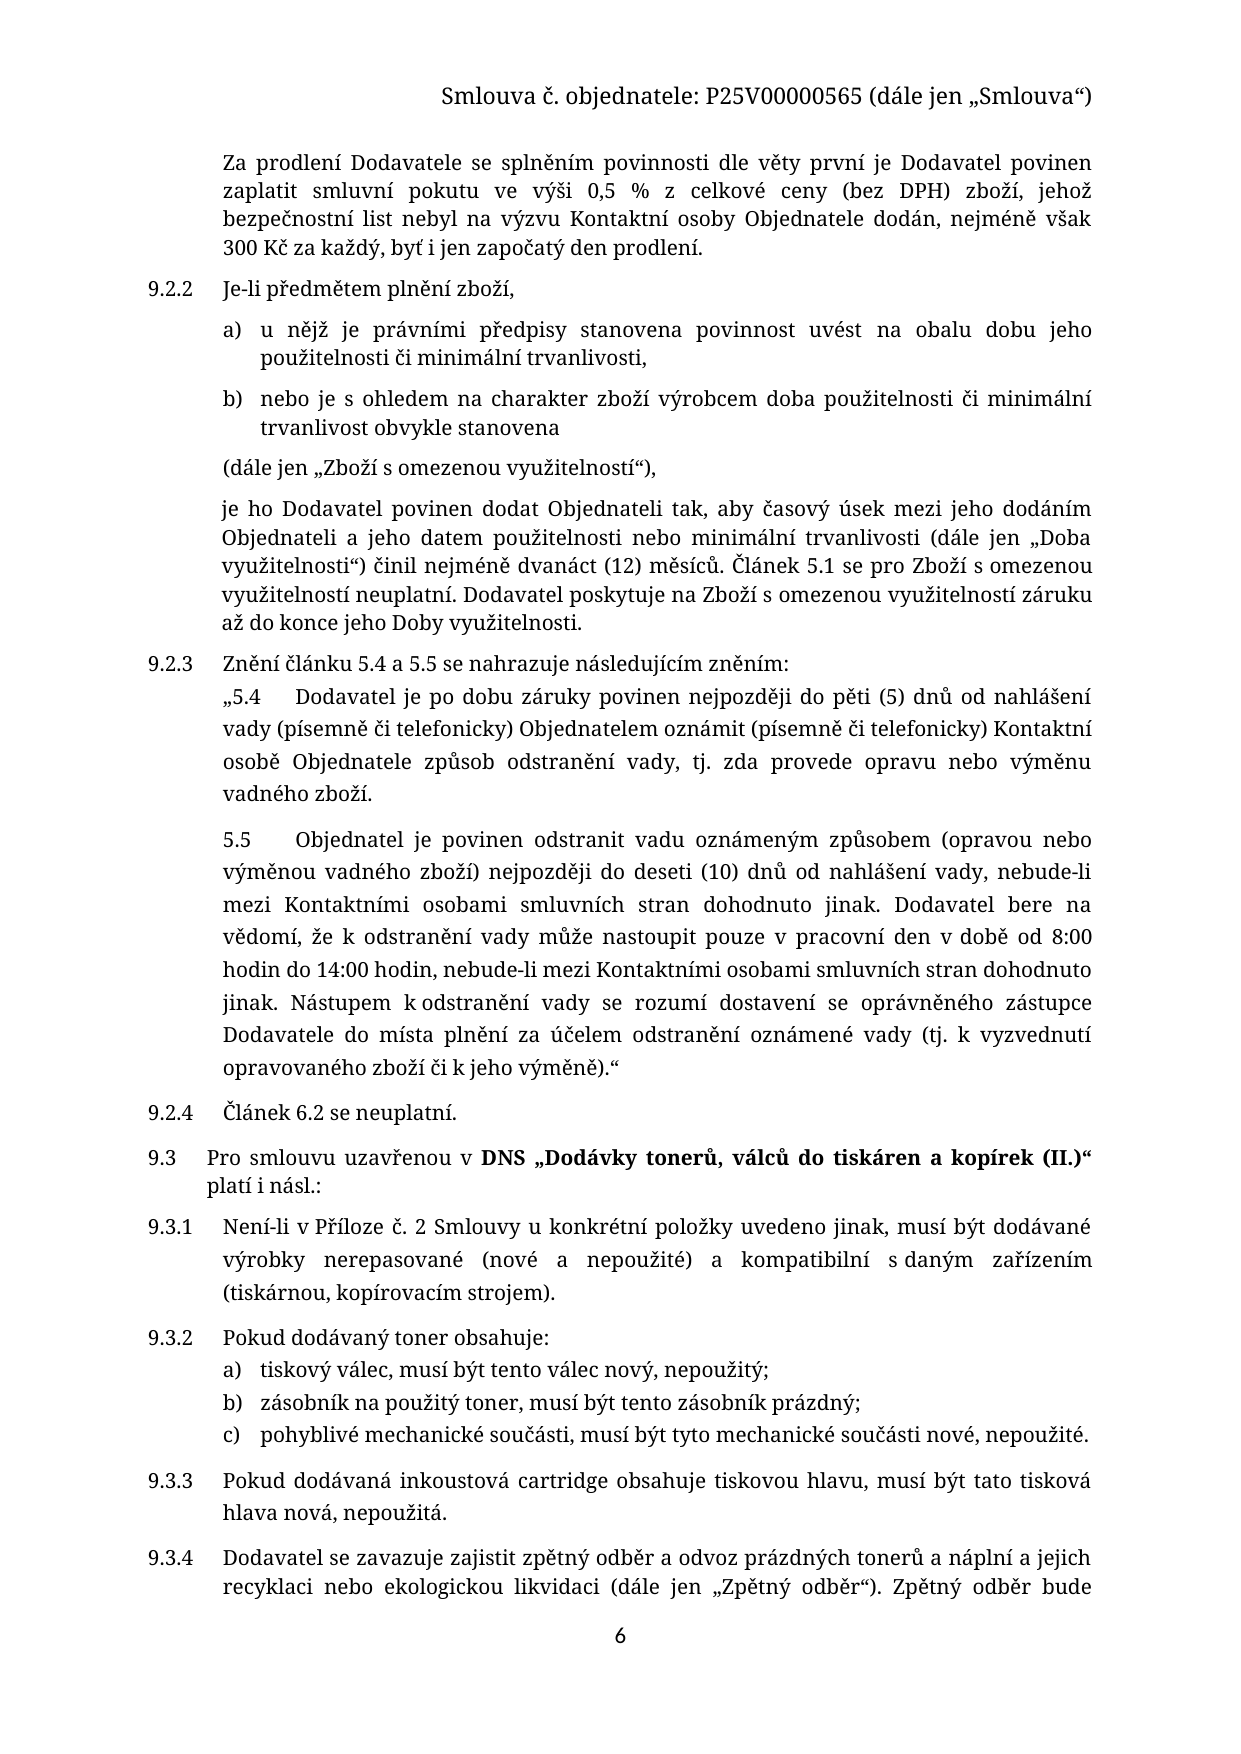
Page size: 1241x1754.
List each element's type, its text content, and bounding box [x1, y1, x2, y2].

list Je-li předmětem plnění zboží, [148, 274, 1093, 302]
text je ho Dodavatel povinen dodat Objednateli tak, aby časový úsek mezi jeho dodáním Objednateli a jeho datem použitelnosti nebo minimální trvanlivosti (dále jen „Doba využitelnosti“) činil nejméně dvanáct (12) měsíců. Článek 5.1 se pro Zboží s omezenou využitelností neuplatní. Dodavatel poskytuje na Zboží s omezenou využitelností záruku až do konce jeho Doby využitelnosti. [221, 494, 1093, 637]
list Není-li v Příloze č. 2 Smlouvy u konkrétní položky uvedeno jinak, musí být dodávané výrobky nerepasované (nové a nepoužité) a kompatibilní s daným zařízením (tiskárnou, kopírovacím strojem). [148, 1212, 1093, 1306]
list „5.4 Dodavatel je po dobu záruky povinen nejpozději do pěti (5) dnů od nahlášení vady (písemně či telefonicky) Objednatelem oznámit (písemně či telefonicky) Kontaktní osobě Objednatele způsob odstranění vady, tj. zda provede opravu nebo výměnu vadného zboží. [223, 682, 1093, 808]
list Pro smlouvu uzavřenou v DNS „Dodávky tonerů, válců do tiskáren a kopírek (II.)“ platí i násl.: [148, 1143, 1093, 1200]
list zásobník na použitý toner, musí být tento zásobník prázdný; [223, 1388, 1093, 1416]
list tiskový válec, musí být tento válec nový, nepoužitý; [223, 1355, 1093, 1384]
list Článek 6.2 se neuplatní. [148, 1098, 1093, 1126]
list u nějž je právními předpisy stanovena povinnost uvést na obalu dobu jeho použitelnosti či minimální trvanlivosti, [223, 315, 1093, 372]
list nebo je s ohledem na charakter zboží výrobcem doba použitelnosti či minimální trvanlivost obvykle stanovena [223, 384, 1093, 441]
list pohyblivé mechanické součásti, musí být tyto mechanické součásti nové, nepoužité. [223, 1421, 1093, 1449]
list 5.5 Objednatel je povinen odstranit vadu oznámeným způsobem (opravou nebo výměnou vadného zboží) nejpozději do deseti (10) dnů od nahlášení vady, nebude-li mezi Kontaktními osobami smluvních stran dohodnuto jinak. Dodavatel bere na vědomí, že k odstranění vady může nastoupit pouze v pracovní den v době od 8:00 hodin do 14:00 hodin, nebude-li mezi Kontaktními osobami smluvních stran dohodnuto jinak. Nástupem k odstranění vady se rozumí dostavení se oprávněného zástupce Dodavatele do místa plnění za účelem odstranění oznámené vady (tj. k vyzvednutí opravovaného zboží či k jeho výměně).“ [223, 825, 1093, 1081]
list Znění článku 5.4 a 5.5 se nahrazuje následujícím zněním: [148, 649, 1093, 678]
list Pokud dodávaná inkoustová cartridge obsahuje tiskovou hlavu, musí být tato tisková hlava nová, nepoužitá. [148, 1466, 1093, 1527]
text (dále jen „Zboží s omezenou využitelností“), [223, 453, 1093, 482]
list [148, 148, 1093, 261]
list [148, 1543, 1093, 1600]
list Pokud dodávaný toner obsahuje: [148, 1323, 1093, 1351]
